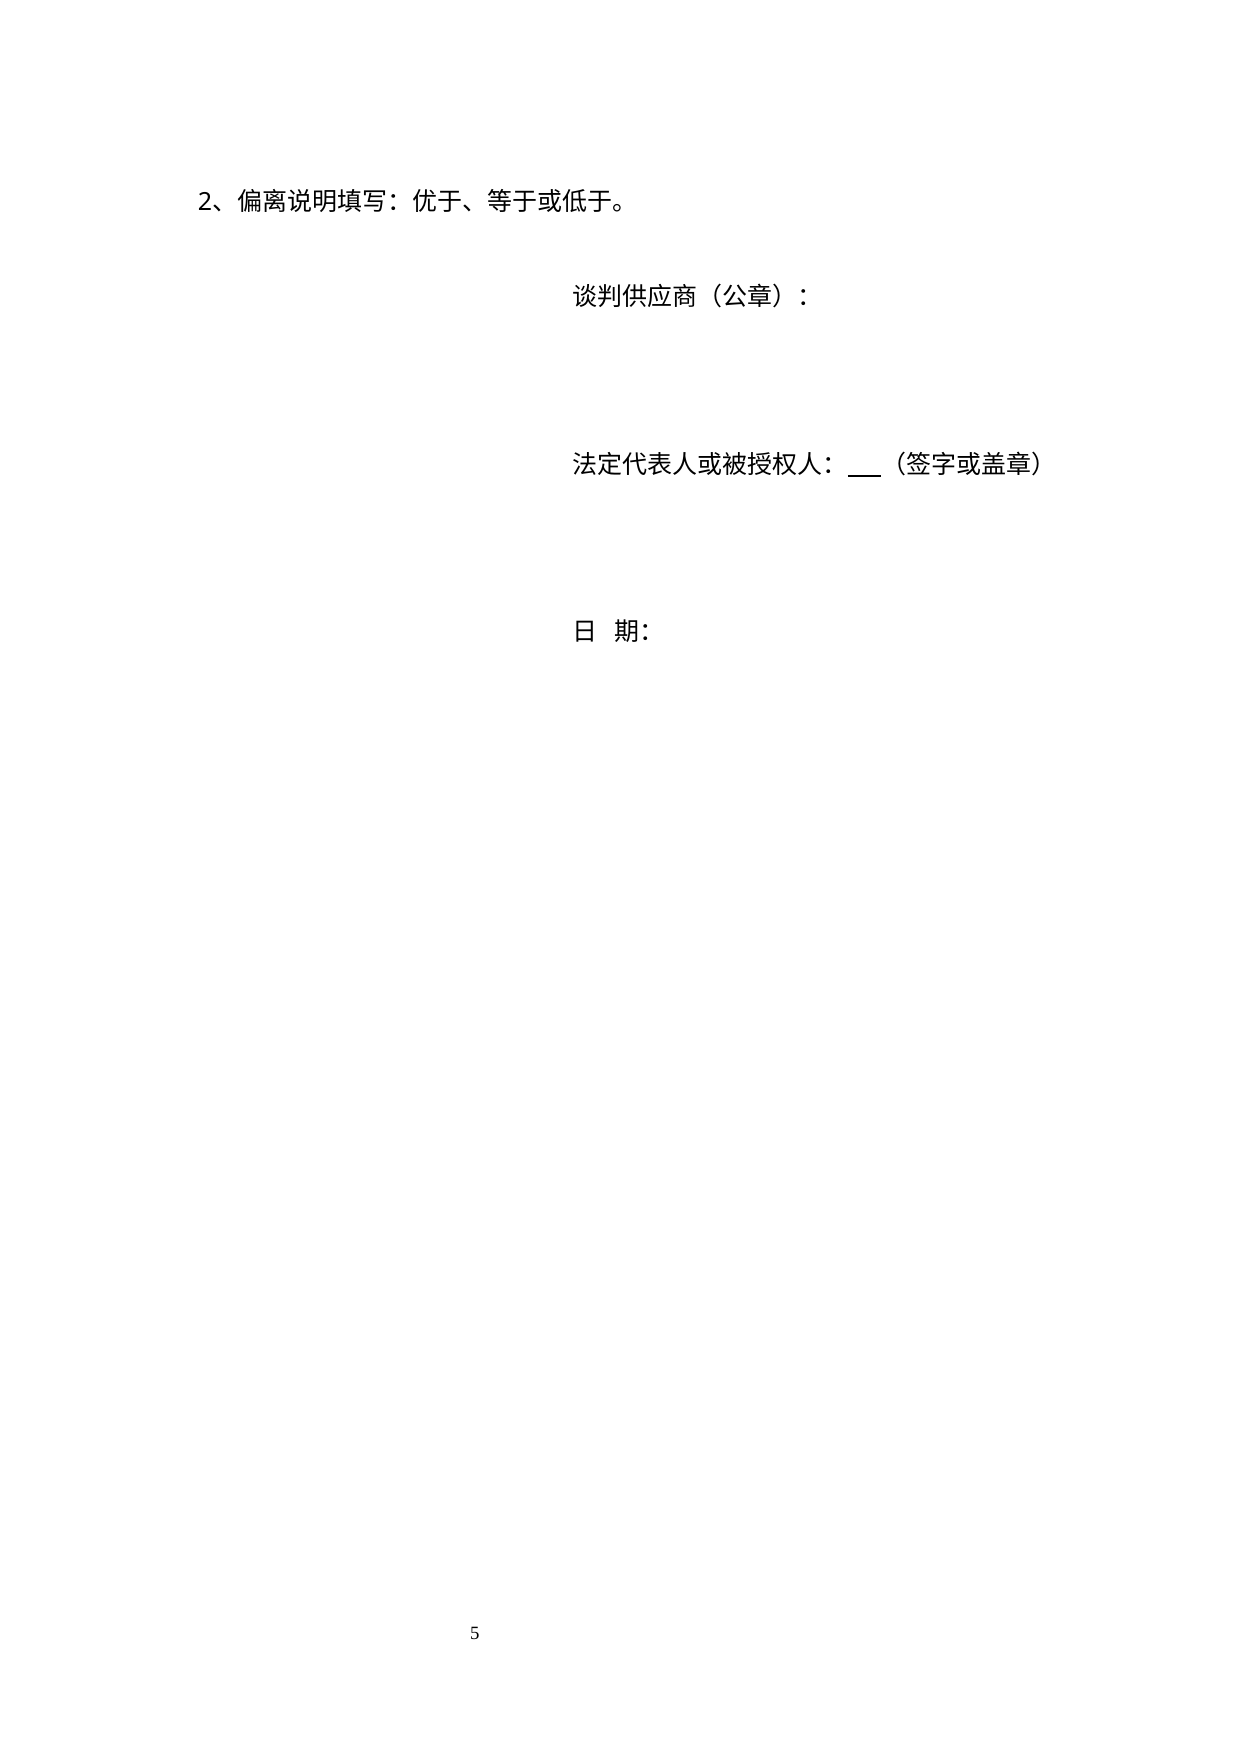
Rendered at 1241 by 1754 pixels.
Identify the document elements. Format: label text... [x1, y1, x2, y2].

text 日 期： [148, 596, 1093, 662]
text 法定代表人或被授权人： （签字或盖章） [148, 429, 1093, 495]
text 2、偏离说明填写：优于、等于或低于。 [148, 167, 1093, 233]
text 谈判供应商（公章）： [148, 262, 1093, 328]
